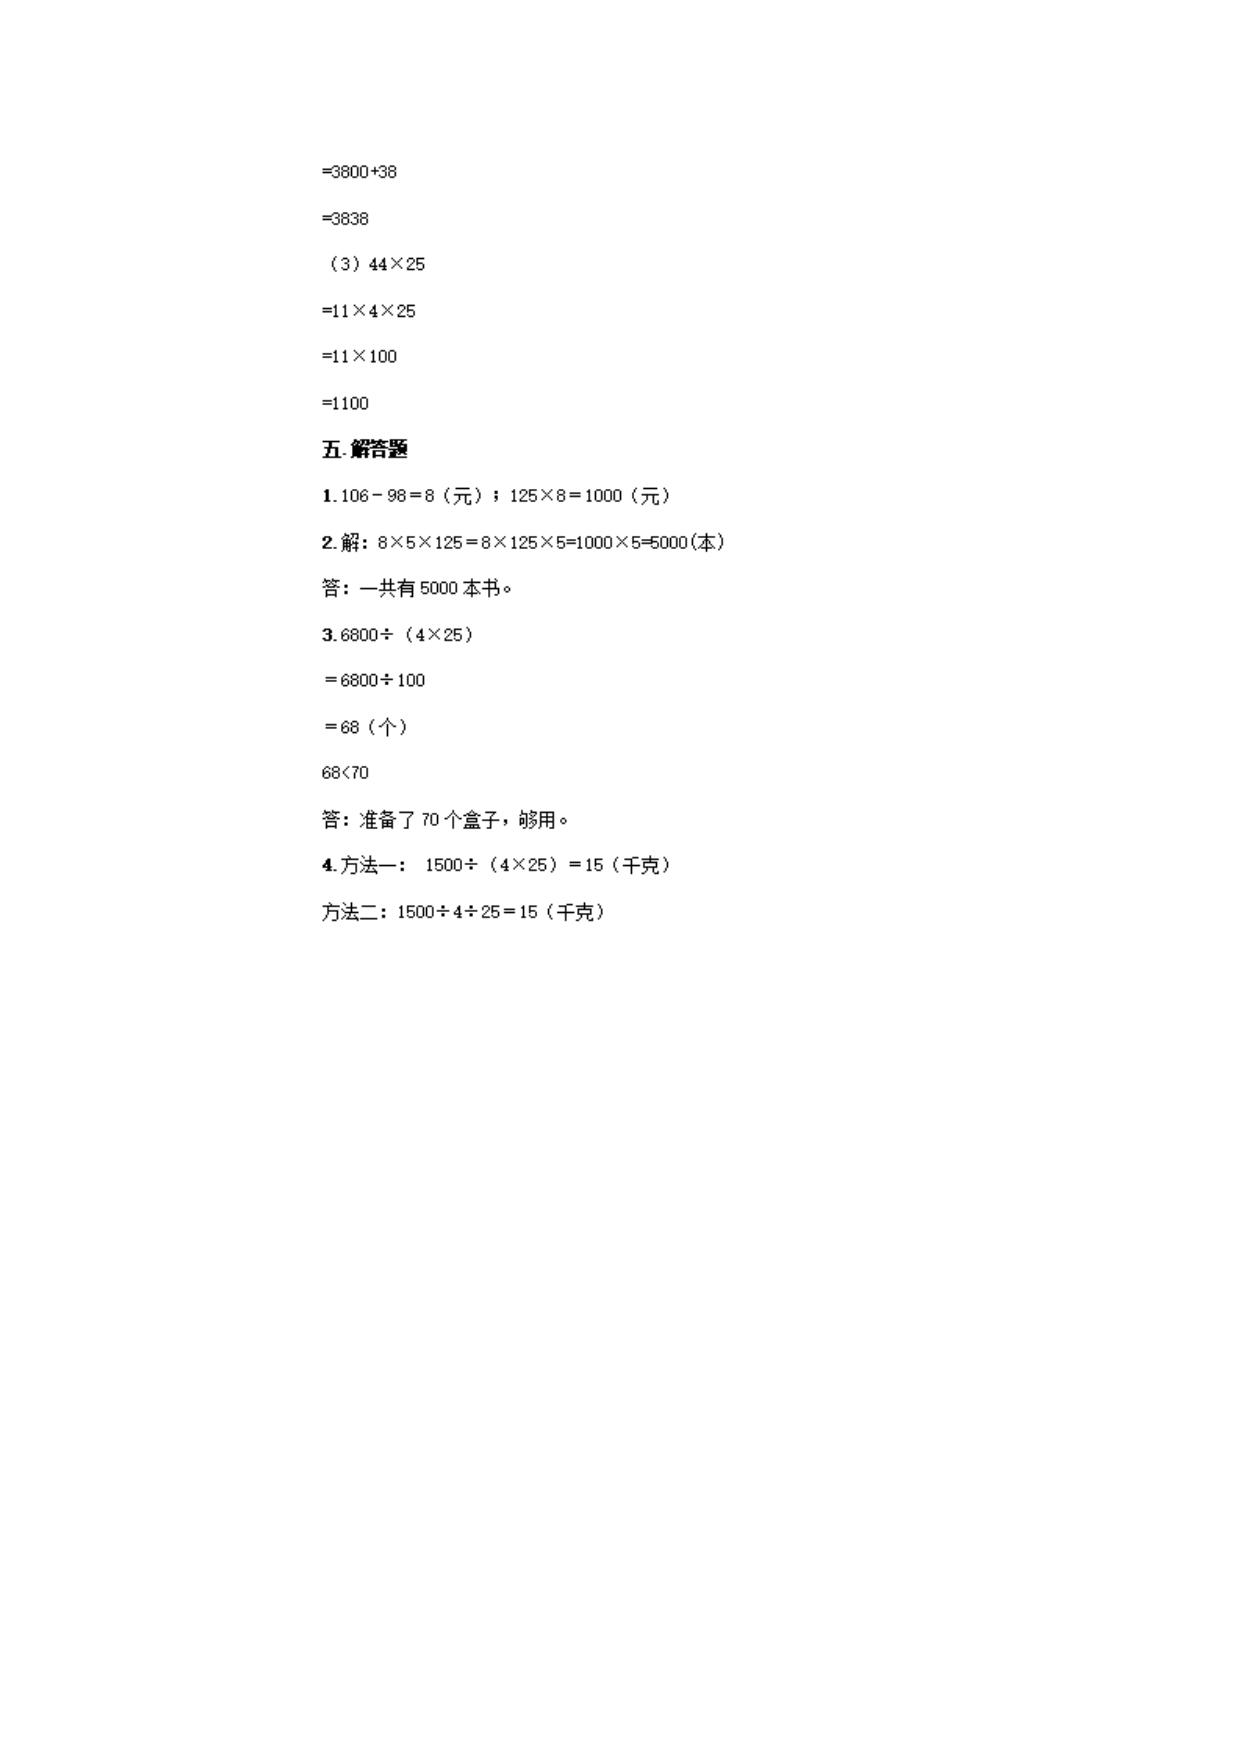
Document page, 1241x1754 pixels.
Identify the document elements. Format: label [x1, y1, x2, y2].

picture [290, 162, 950, 937]
